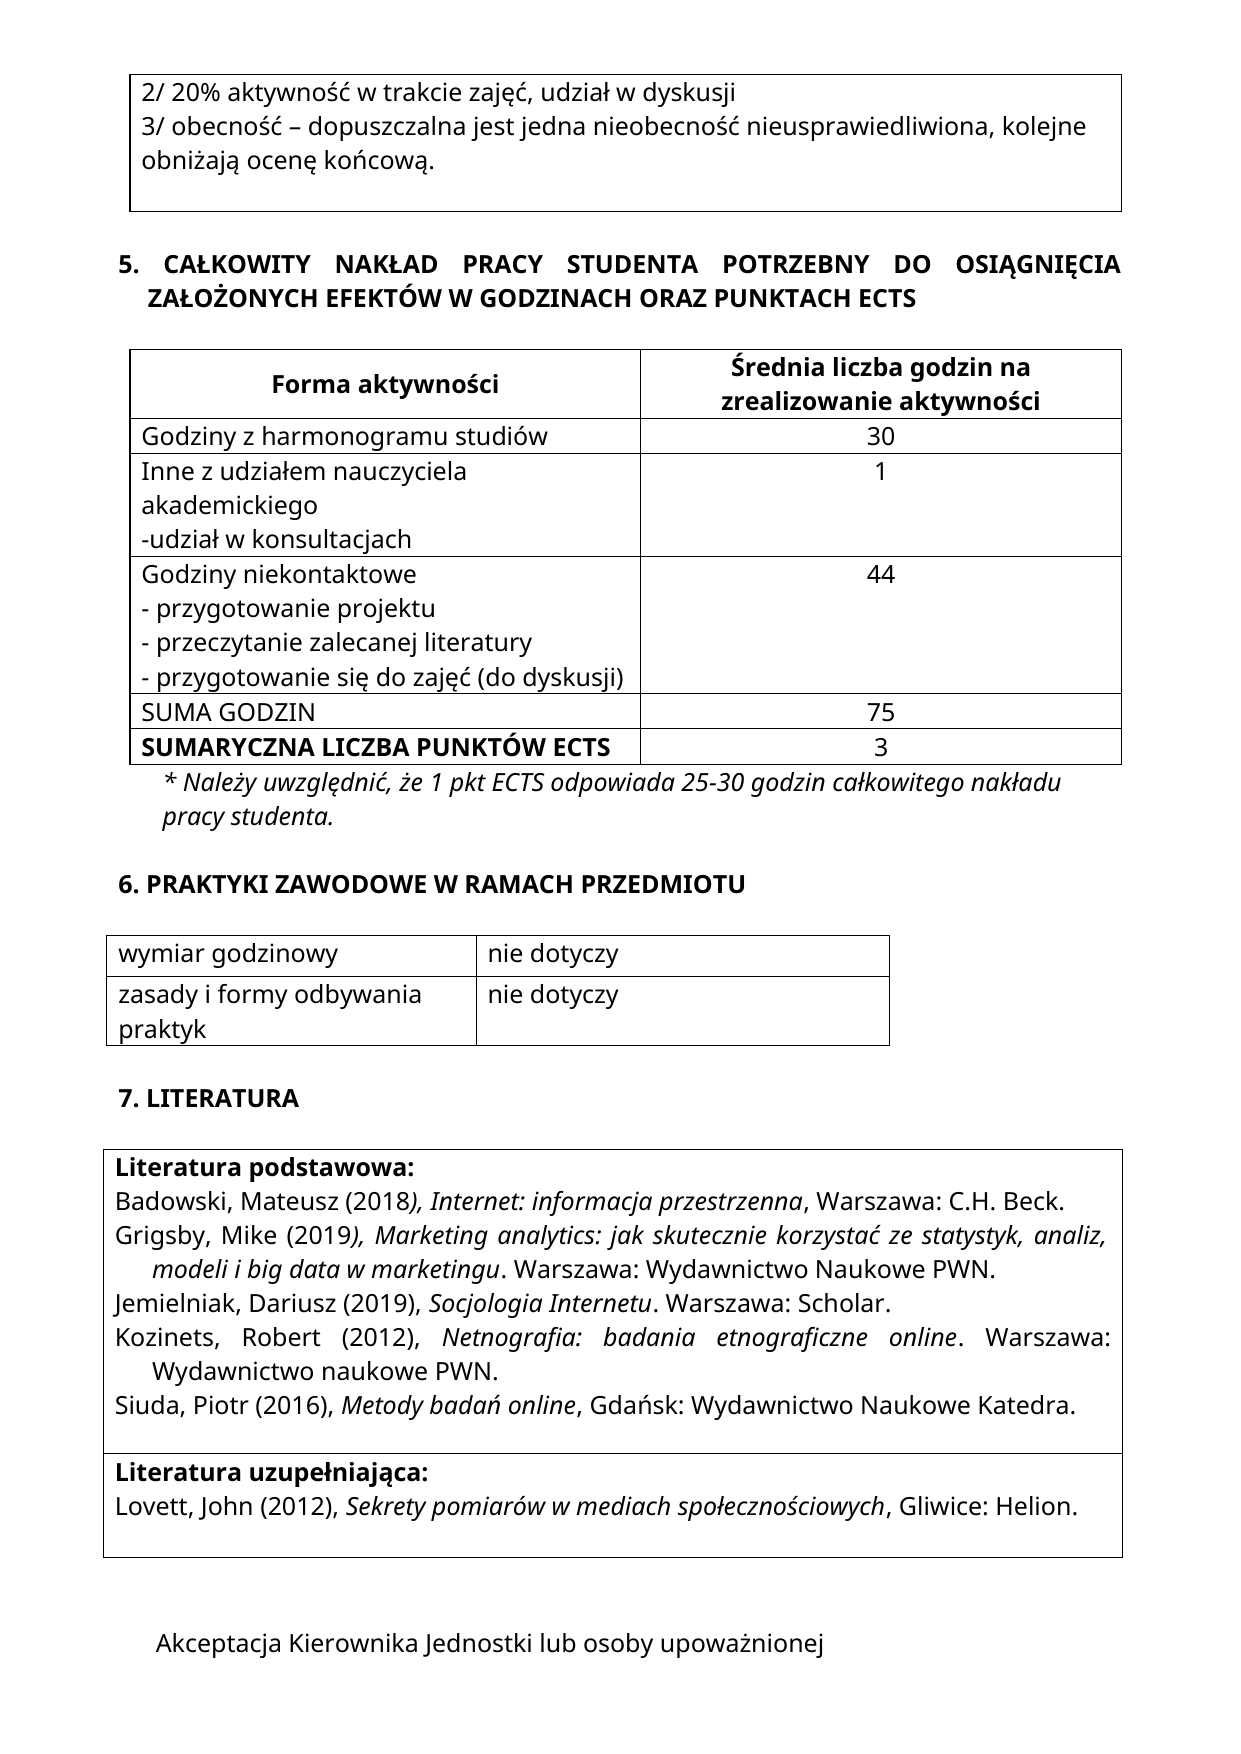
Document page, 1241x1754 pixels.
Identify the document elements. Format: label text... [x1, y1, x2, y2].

table_cell Literatura uzupełniająca: Lovett, John (2012), Sekrety pomiarów w mediach społecznościowych, Gliwice: Helion. [104, 1454, 1122, 1557]
table_cell 75 [641, 694, 1121, 728]
table_cell 44 [641, 557, 1121, 693]
text 5. CAŁKOWITY NAKŁAD PRACY STUDENTA POTRZEBNY DO OSIĄGNIĘCIA ZAŁOŻONYCH EFEKTÓW W GODZINACH ORAZ PUNKTACH ECTS [118, 246, 1122, 314]
table_header Średnia liczba godzin na zrealizowanie aktywności [641, 350, 1121, 418]
table_cell 30 [641, 419, 1121, 453]
table_cell zasady i formy odbywania praktyk [107, 977, 476, 1045]
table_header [131, 75, 1121, 211]
text 6. PRAKTYKI ZAWODOWE W RAMACH PRZEDMIOTU [118, 867, 1122, 901]
table_cell 1 [641, 454, 1121, 556]
table_cell Godziny z harmonogramu studiów [131, 419, 640, 453]
table_header Forma aktywności [131, 350, 640, 418]
table_header wymiar godzinowy [107, 936, 476, 976]
text 7. LITERATURA [118, 1080, 1122, 1114]
table_header nie dotyczy [477, 936, 889, 976]
table_cell SUMA GODZIN [131, 694, 640, 728]
text * Należy uwzględnić, że 1 pkt ECTS odpowiada 25-30 godzin całkowitego nakładu pracy studenta. [162, 765, 1122, 833]
table_cell SUMARYCZNA LICZBA PUNKTÓW ECTS [131, 729, 640, 763]
table_cell 3 [641, 729, 1121, 763]
text Akceptacja Kierownika Jednostki lub osoby upoważnionej [156, 1626, 1122, 1660]
table_header Literatura podstawowa: Badowski, Mateusz (2018), Internet: informacja przestrzenna, Warszawa: C.H. Beck. Grigsby, Mike (2019), Marketing analytics: jak skutecznie korzystać ze statystyk, analiz, modeli i big data w marketingu. Warszawa: Wydawnictwo Naukowe PWN. Jemielniak, Dariusz (2019), Socjologia Internetu. Warszawa: Scholar. Kozinets, Robert (2012), Netnografia: badania etnograficzne online. Warszawa: Wydawnictwo naukowe PWN. Siuda, Piotr (2016), Metody badań online, Gdańsk: Wydawnictwo Naukowe Katedra. [104, 1150, 1122, 1453]
table_cell Godziny niekontaktowe - przygotowanie projektu - przeczytanie zalecanej literatury - przygotowanie się do zajęć (do dyskusji) [131, 557, 640, 693]
table_cell nie dotyczy [477, 977, 889, 1045]
table_cell Inne z udziałem nauczyciela akademickiego -udział w konsultacjach [131, 454, 640, 556]
